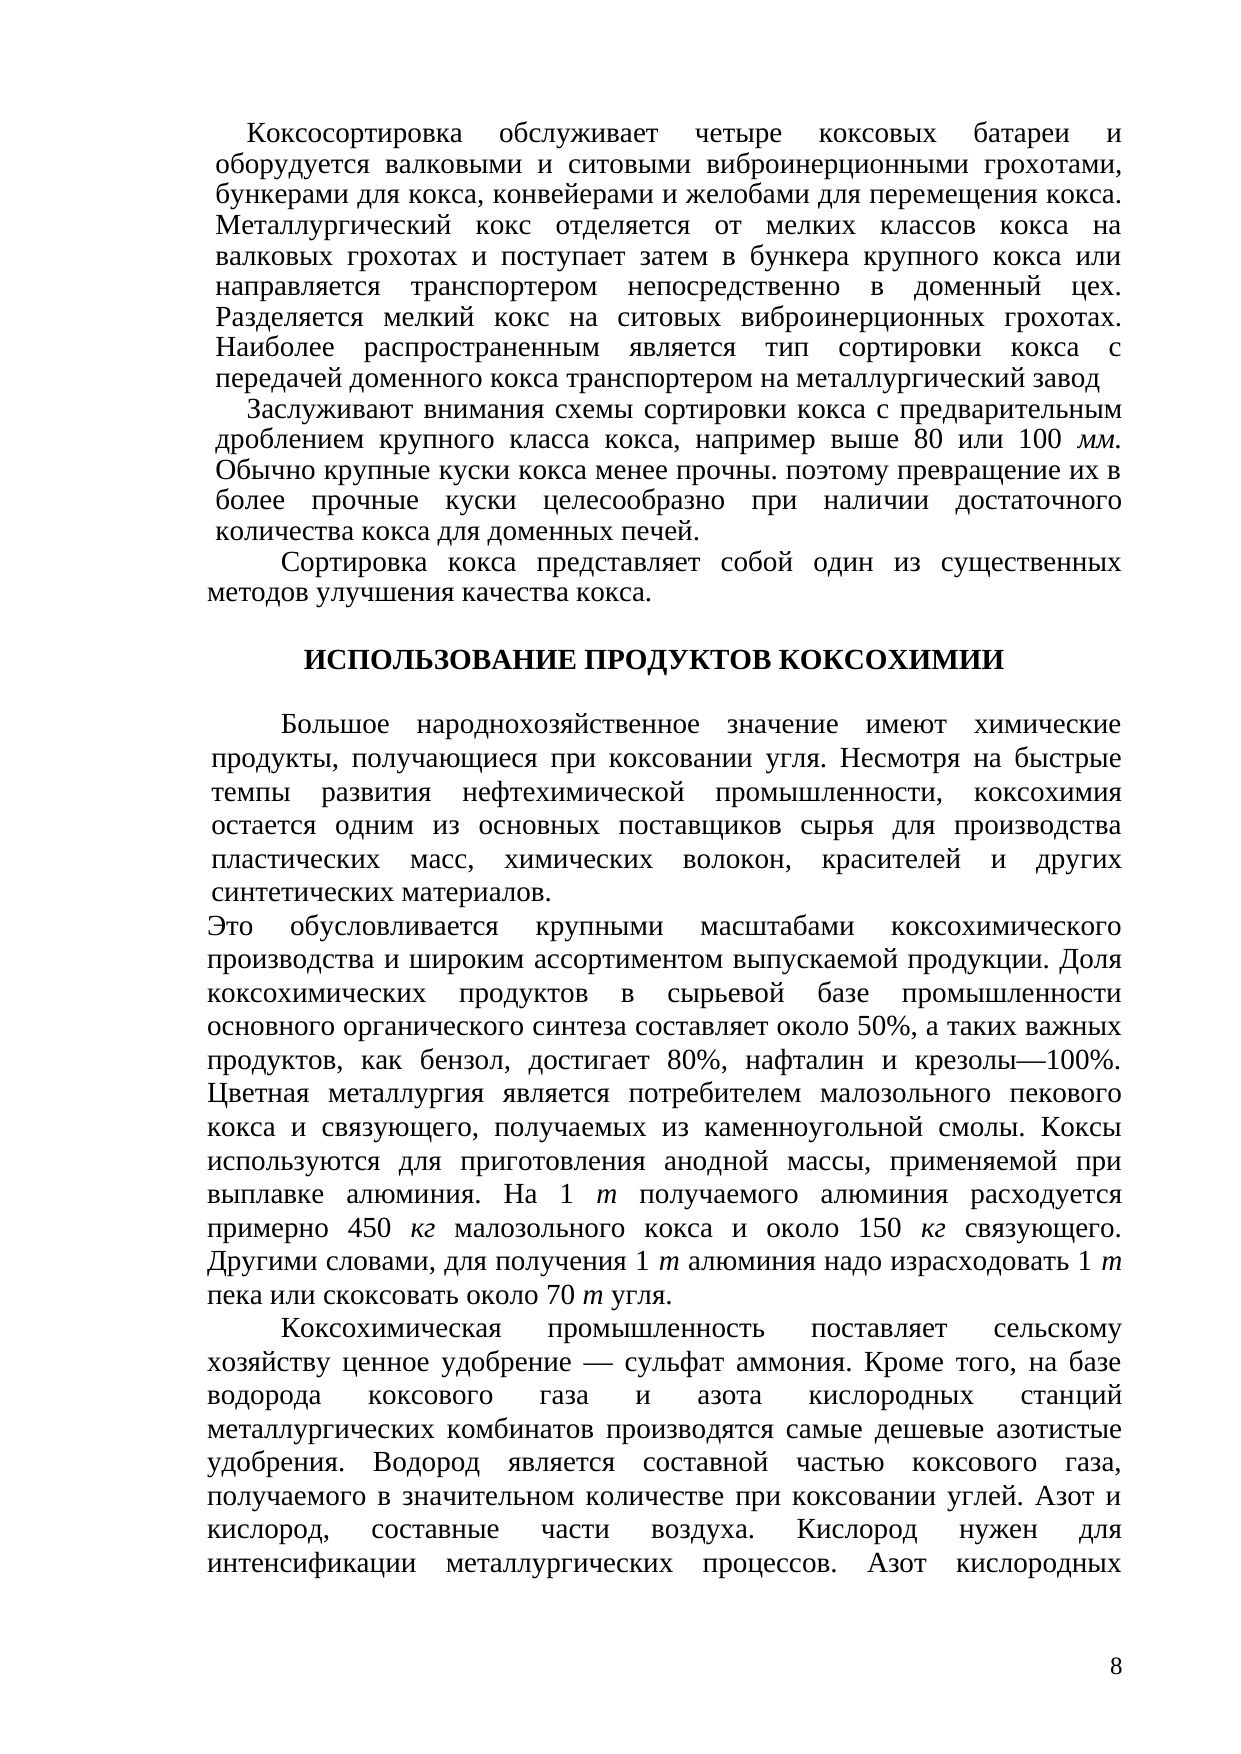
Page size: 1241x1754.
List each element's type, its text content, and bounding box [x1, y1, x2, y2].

text Большое народнохозяйственное значение имеют химические продукты, получающиеся при коксовании угля. Несмотря на быстрые темпы развития нефтехимической промышленности, коксохимия остается одним из основных поставщиков сырья для производства пластических масс, химических волокон, красителей и других синтетических материалов. [211, 707, 1122, 908]
text ИСПОЛЬЗОВАНИЕ ПРОДУКТОВ КОКСОХИМИИ [207, 642, 1101, 676]
text Сортировка кокса представляет собой один из существенных методов улучшения качества кокса. [207, 547, 1122, 608]
text Коксосортировка обслуживает четыре коксовых батареи и оборудуется валковыми и ситовыми виброинерционными грохотами, бункерами для кокса, конвейерами и желобами для перемещения кокса. Металлургический кокс отделяется от мелких классов кокса на валковых грохотах и поступает затем в бункера крупного кокса или направляется транспортером непосредственно в доменный цех. Разделяется мелкий кокс на ситовых виброинерционных грохотах. Наиболее распространенным является тип сортировки кокса с передачей доменного кокса транспортером на металлургический завод [215, 118, 1122, 394]
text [207, 1310, 1122, 1579]
text Заслуживают внимания схемы сортировки кокса с предварительным дроблением крупного класса кокса, например выше 80 или 100 мм. Обычно крупные куски кокса менее прочны. поэтому превращение их в более прочные куски целесообразно при наличии достаточного количества кокса для доменных печей. [215, 394, 1122, 547]
text Это обусловливается крупными масштабами коксохимического производства и широким ассортиментом выпускаемой продукции. Доля коксохимических продуктов в сырьевой базе промышленности основного органического синтеза составляет около 50%, а таких важных продуктов, как бензол, достигает 80%, нафталин и крезолы—100%. Цветная металлургия является потребителем малозольного пекового кокса и связующего, получаемых из каменноугольной смолы. Коксы используются для приготовления анодной массы, применяемой при выплавке алюминия. На 1 т получаемого алюминия расходуется примерно 450 кг малозольного кокса и около 150 кг связующего. Другими словами, для получения 1 т алюминия надо израсходовать 1 т пека или скоксовать около 70 т угля. [207, 908, 1122, 1310]
